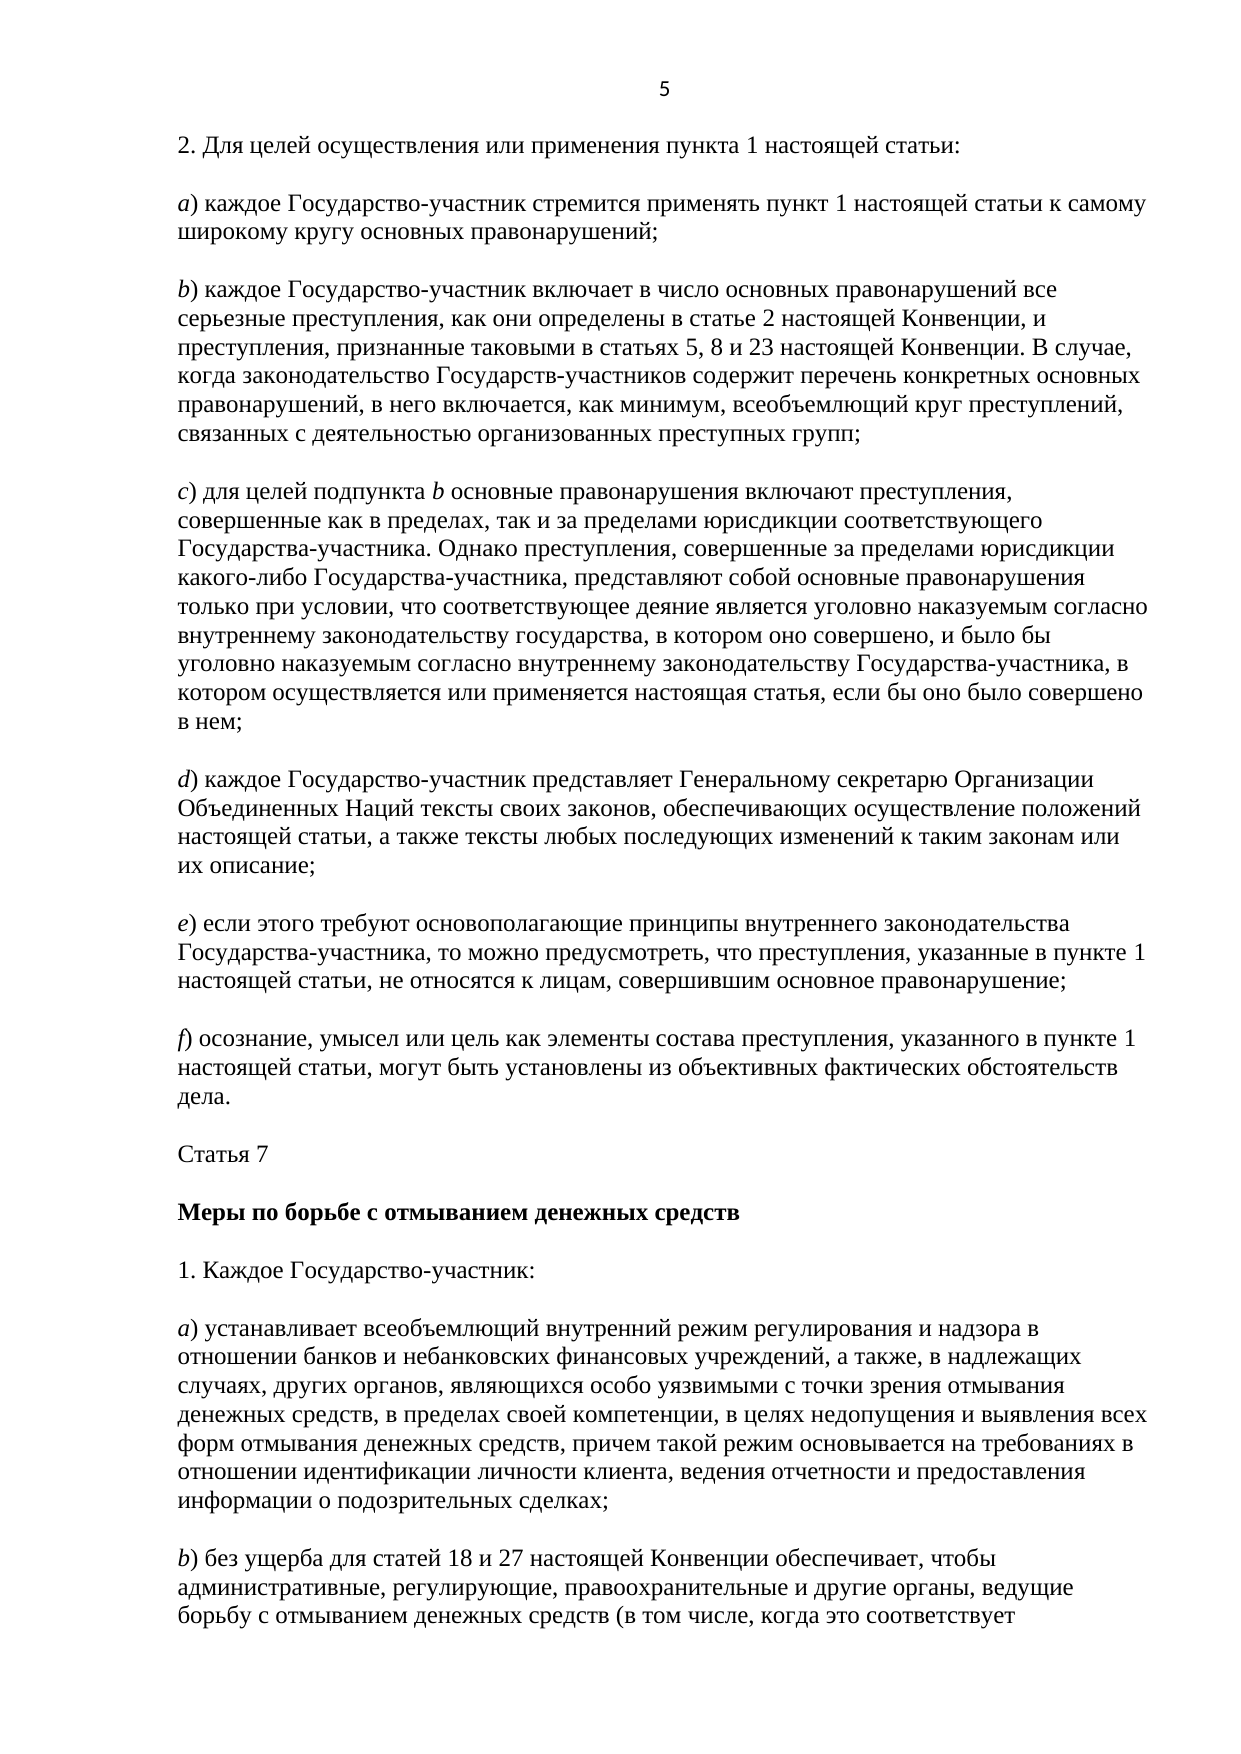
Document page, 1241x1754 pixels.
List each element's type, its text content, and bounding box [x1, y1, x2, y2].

text f) осознание, умысел или цель как элементы состава преступления, указанного в пункте 1 настоящей статьи, могут быть установлены из объективных фактических обстоятельств дела. [177, 1023, 1152, 1110]
text b) каждое Государство-участник включает в число основных правонарушений все серьезные преступления, как они определены в статье 2 настоящей Конвенции, и преступления, признанные таковыми в статьях 5, 8 и 23 настоящей Конвенции. В случае, когда законодательство Государств-участников содержит перечень конкретных основных правонарушений, в него включается, как минимум, всеобъемлющий круг преступлений, связанных с деятельностью организованных преступных групп; [177, 274, 1152, 447]
text Статья 7 [177, 1139, 1152, 1168]
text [177, 1543, 1152, 1629]
text 1. Каждое Государство-участник: [177, 1255, 1152, 1283]
text 2. Для целей осуществления или применения пункта 1 настоящей статьи: [177, 130, 1152, 158]
text а) устанавливает всеобъемлющий внутренний режим регулирования и надзора в отношении банков и небанковских финансовых учреждений, а также, в надлежащих случаях, других органов, являющихся особо уязвимыми с точки зрения отмывания денежных средств, в пределах своей компетенции, в целях недопущения и выявления всех форм отмывания денежных средств, причем такой режим основывается на требованиях в отношении идентификации личности клиента, ведения отчетности и предоставления информации о подозрительных сделках; [177, 1313, 1152, 1514]
text d) каждое Государство-участник представляет Генеральному секретарю Организации Объединенных Наций тексты своих законов, обеспечивающих осуществление положений настоящей статьи, а также тексты любых последующих изменений к таким законам или их описание; [177, 764, 1152, 879]
text e) если этого требуют основополагающие принципы внутреннего законодательства Государства-участника, то можно предусмотреть, что преступления, указанные в пункте 1 настоящей статьи, не относятся к лицам, совершившим основное правонарушение; [177, 908, 1152, 994]
text Меры по борьбе с отмыванием денежных средств [177, 1197, 1152, 1226]
text а) каждое Государство-участник стремится применять пункт 1 настоящей статьи к самому широкому кругу основных правонарушений; [177, 188, 1152, 245]
text c) для целей подпункта b основные правонарушения включают преступления, совершенные как в пределах, так и за пределами юрисдикции соответствующего Государства-участника. Однако преступления, совершенные за пределами юрисдикции какого-либо Государства-участника, представляют собой основные правонарушения только при условии, что соответствующее деяние является уголовно наказуемым согласно внутреннему законодательству государства, в котором оно совершено, и было бы уголовно наказуемым согласно внутреннему законодательству Государства-участника, в котором осуществляется или применяется настоящая статья, если бы оно было совершено в нем; [177, 476, 1152, 735]
